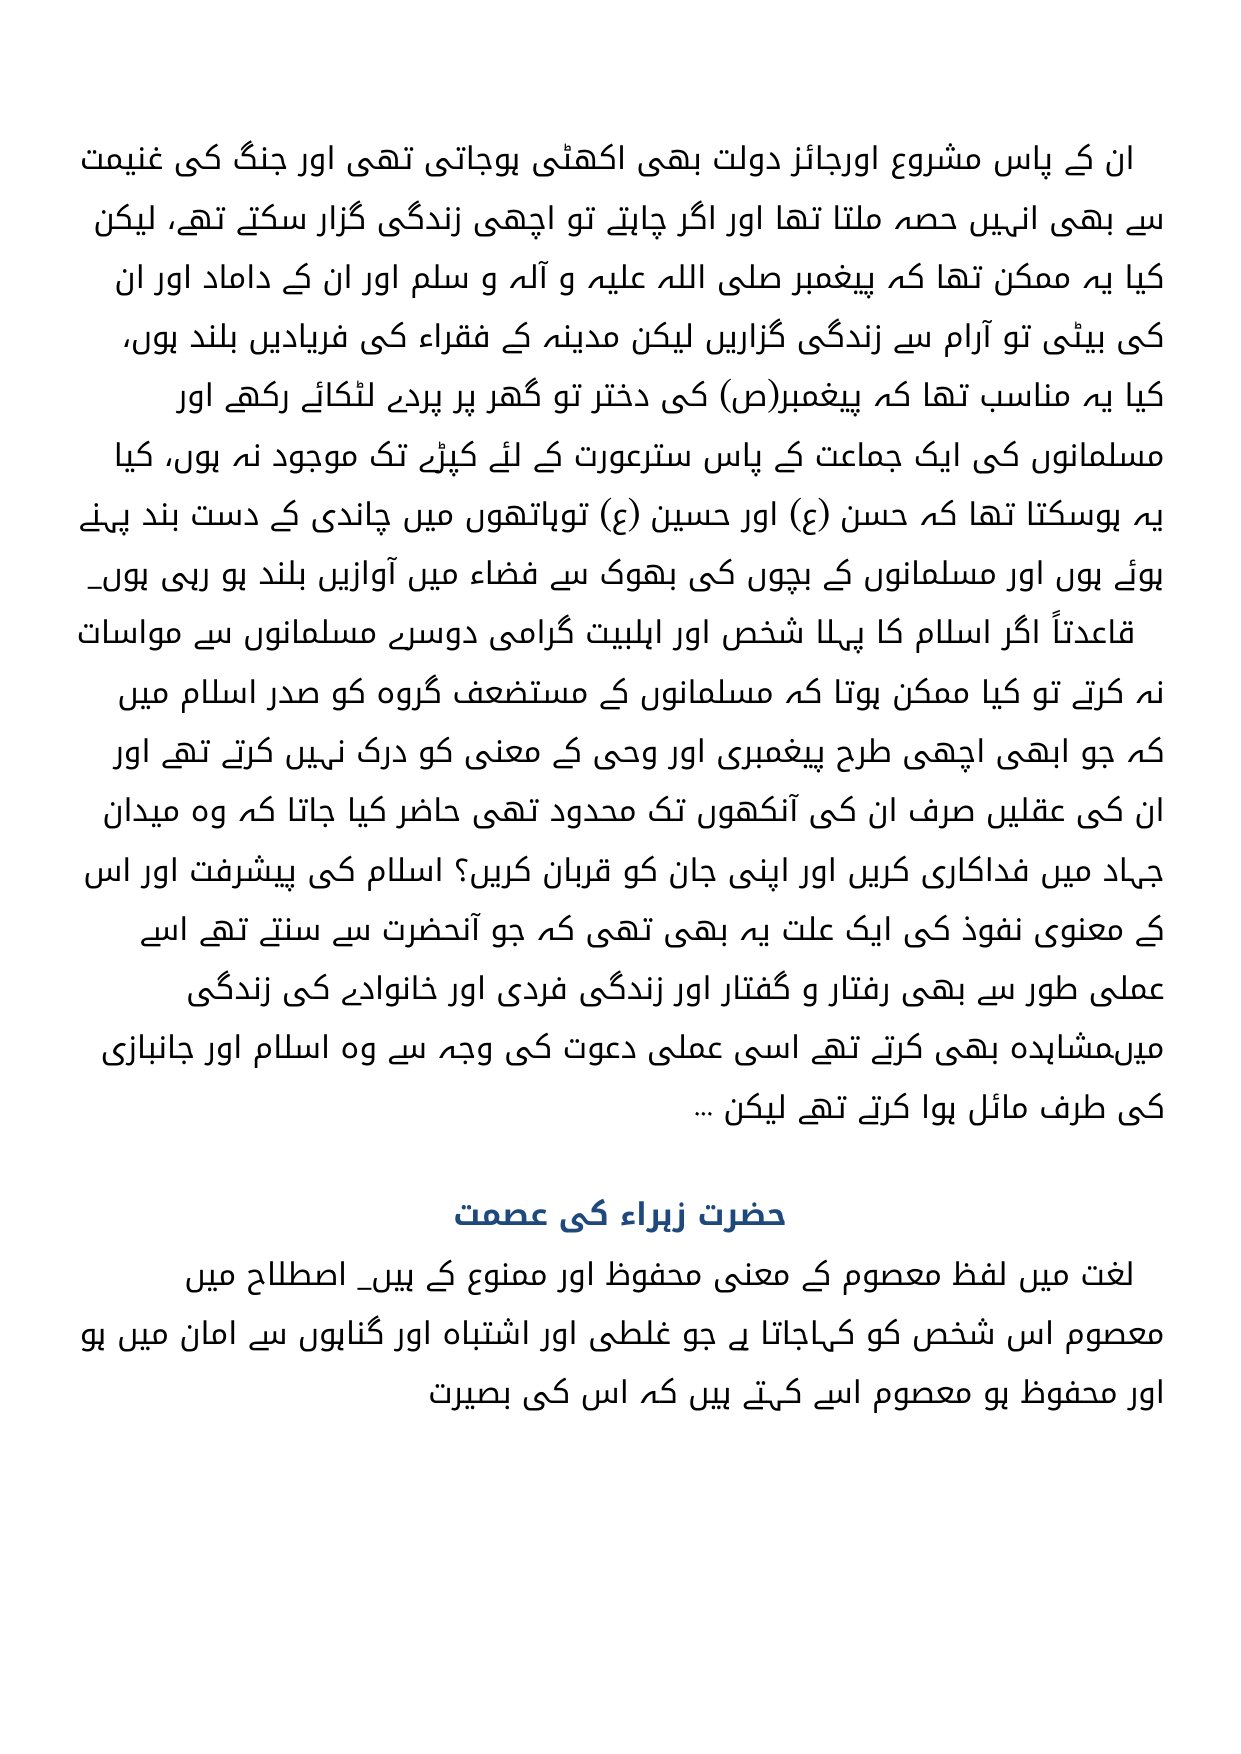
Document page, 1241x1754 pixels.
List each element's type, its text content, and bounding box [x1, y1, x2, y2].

text لغت میں لفظ معصوم کے معنی محفوظ اور ممنوع کے ہیں_ اصطلاح میں معصوم اس شخص کو کہاجاتا ہے جو غلطی اور اشتباہ اور گناہوں سے امان میں ہو اور محفوظ ہو معصوم اسے کہتے ہیں کہ اس کی بصیرت [75, 1245, 1165, 1423]
subtitle حضرت زہراء کی عصمت [75, 1186, 1165, 1245]
text قاعدتاً اگر اسلام کا پہلا شخص اور اہلبیت گرامی دوسرے مسلمانوں سے مواسات نہ کرتے تو کیا ممکن ہوتا کہ مسلمانوں کے مستضعف گروہ کو صدر اسلام میں کہ جو ابھی اچھی طرح پیغمبری اور وحی کے معنی کو درک نہیں کرتے تھے اور ان کی عقلیں صرف ان کی آنکھوں تک محدود تھی حاضر کیا جاتا کہ وہ میدان جہاد میں فداکاری کریں اور اپنی جان کو قربان کریں؟ اسلام کی پیشرفت اور اس کے معنوی نفوذ کی ایک علت یہ بھی تھی کہ جو آنحضرت سے سنتے تھے اسے عملی طور سے بھی رفتار و گفتار اور زندگی فردی اور خانوادے کی زندگی میںمشاہدہ بھی کرتے تھے اسی عملی دعوت کی وجہ سے وہ اسلام اور جانبازی کی طرف مائل ہوا کرتے تھے لیکن ... [75, 604, 1165, 1137]
text ان کے پاس مشروع اورجائز دولت بھی اکھٹی ہوجاتی تھی اور جنگ کی غنیمت سے بھی انہیں حصہ ملتا تھا اور اگر چاہتے تو اچھی زندگی گزار سکتے تھے، لیکن کیا یہ ممکن تھا کہ پیغمبر صلی اللہ علیہ و آلہ و سلم اور ان کے داماد اور ان کی بیٹی تو آرام سے زندگی گزاریں لیکن مدینہ کے فقراء کی فریادیں بلند ہوں، کیا یہ مناسب تھا کہ پیغمبر(ص) کی دختر تو گھر پر پردے لٹکائے رکھے اور مسلمانوں کی ایک جماعت کے پاس سترعورت کے لئے کپڑے تک موجود نہ ہوں، کیا یہ ہوسکتا تھا کہ حسن (ع) اور حسین (ع) توہاتھوں میں چاندی کے دست بند پہنے ہوئے ہوں اور مسلمانوں کے بچوں کی بھوک سے فضاء میں آوازیں بلند ہو رہی ہوں_ [75, 130, 1165, 604]
